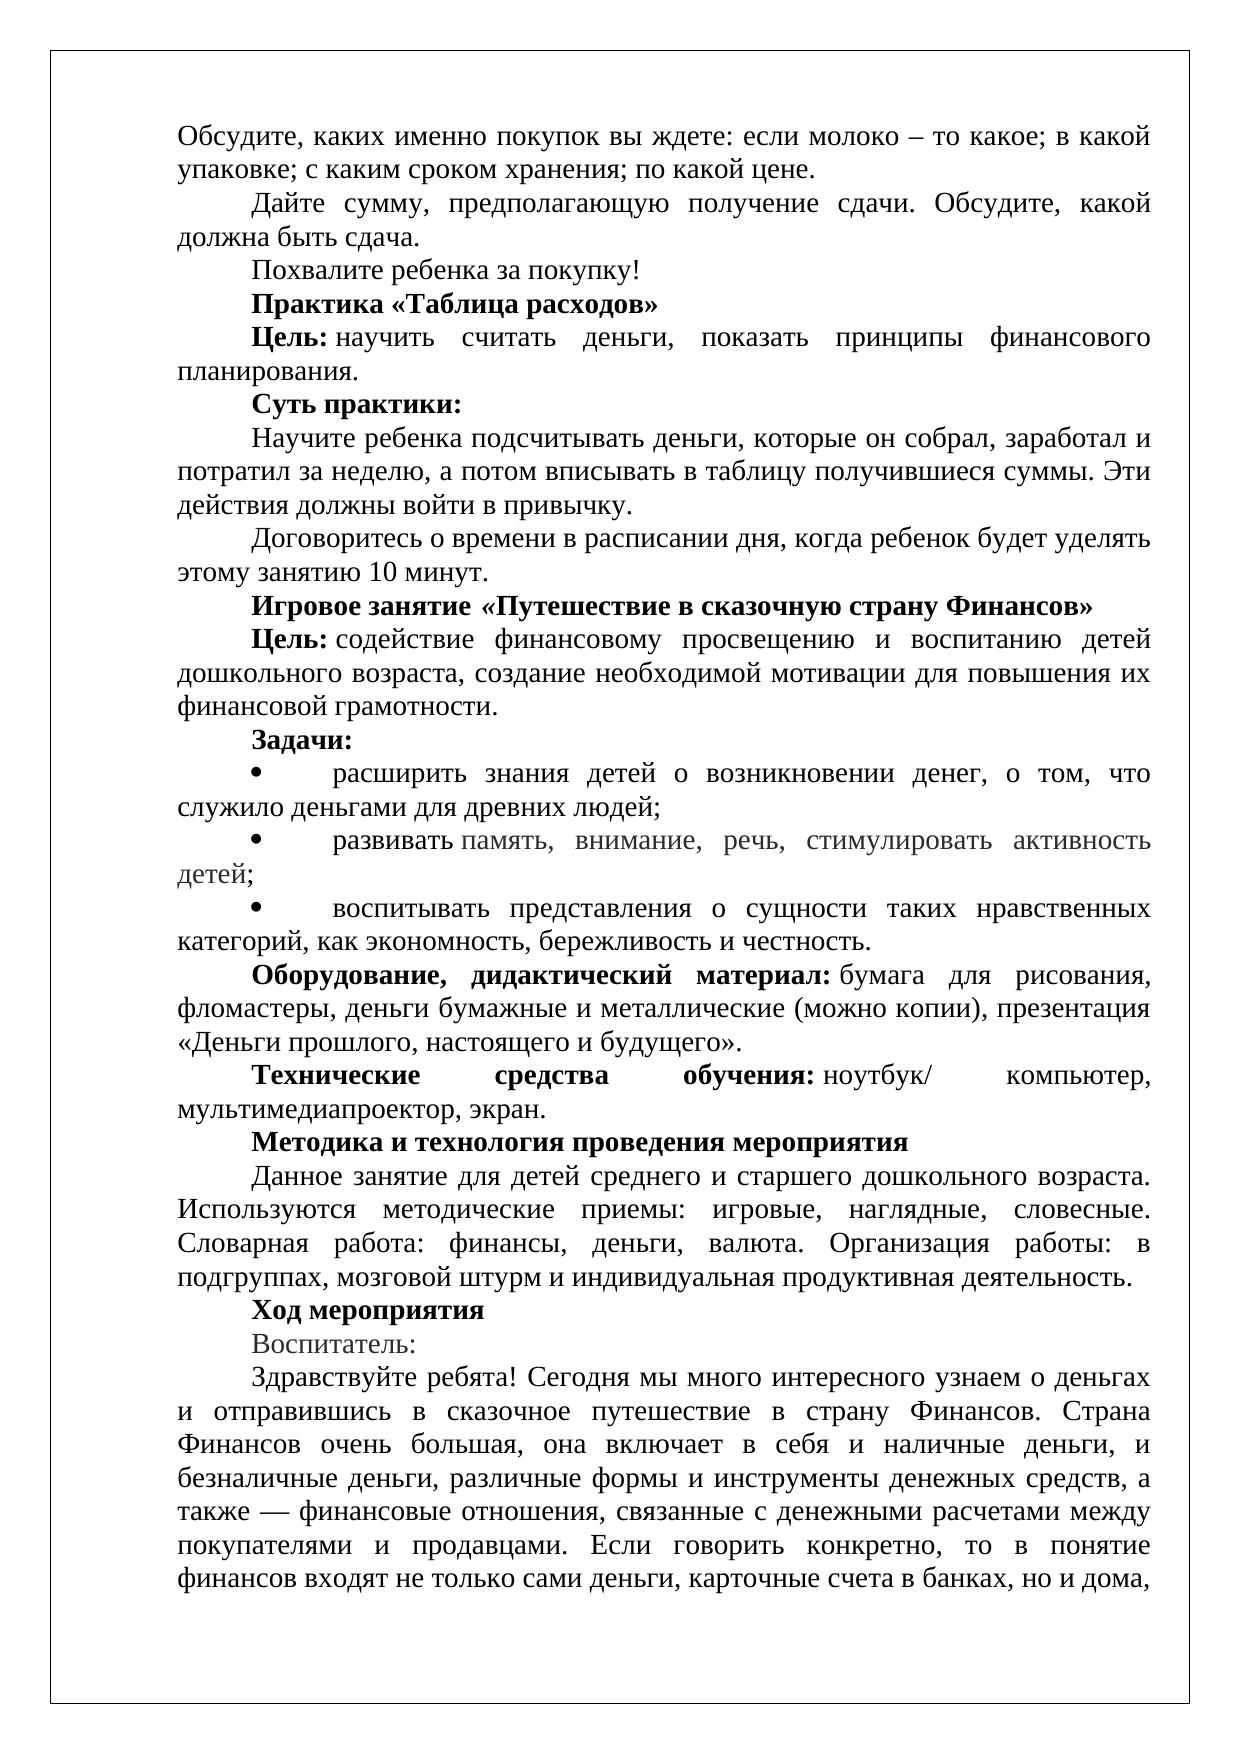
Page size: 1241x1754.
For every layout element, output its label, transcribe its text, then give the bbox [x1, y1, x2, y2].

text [177, 118, 1152, 185]
text Цель: содействие финансовому просвещению и воспитанию детей дошкольного возраста, создание необходимой мотивации для повышения их финансовой грамотности. [177, 621, 1152, 722]
text  развивать память, внимание, речь, стимулировать активность детей; [177, 822, 1152, 890]
text Практика «Таблица расходов» [177, 286, 1152, 319]
text Суть практики: [177, 386, 1152, 420]
text Ход мероприятия [177, 1292, 1152, 1326]
text Данное занятие для детей среднего и старшего дошкольного возраста. Используются методические приемы: игровые, наглядные, словесные. Словарная работа: финансы, деньги, валюта. Организация работы: в подгруппах, мозговой штурм и индивидуальная продуктивная деятельность. [177, 1158, 1152, 1292]
text Дайте сумму, предполагающую получение сдачи. Обсудите, какой должна быть сдача. [177, 185, 1152, 252]
text Методика и технология проведения мероприятия [177, 1124, 1152, 1158]
text Игровое занятие «Путешествие в сказочную страну Финансов» [177, 588, 1152, 621]
text Цель: научить считать деньги, показать принципы финансового планирования. [177, 319, 1152, 386]
text Технические средства обучения: ноутбук/ компьютер, мультимедиапроектор, экран. [177, 1057, 1152, 1124]
text Воспитатель: [177, 1326, 1152, 1359]
text  воспитывать представления о сущности таких нравственных категорий, как экономность, бережливость и честность. [177, 890, 1152, 957]
text  расширить знания детей о возникновении денег, о том, что служило деньгами для древних людей; [177, 755, 1152, 822]
text Договоритесь о времени в расписании дня, когда ребенок будет уделять этому занятию 10 минут. [177, 521, 1152, 588]
text Похвалите ребенка за покупку! [177, 252, 1152, 286]
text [177, 1359, 1152, 1594]
text Оборудование, дидактический материал: бумага для рисования, фломастеры, деньги бумажные и металлические (можно копии), презентация «Деньги прошлого, настоящего и будущего». [177, 957, 1152, 1057]
text Научите ребенка подсчитывать деньги, которые он собрал, заработал и потратил за неделю, а потом вписывать в таблицу получившиеся суммы. Эти действия должны войти в привычку. [177, 420, 1152, 521]
text Задачи: [177, 722, 1152, 755]
